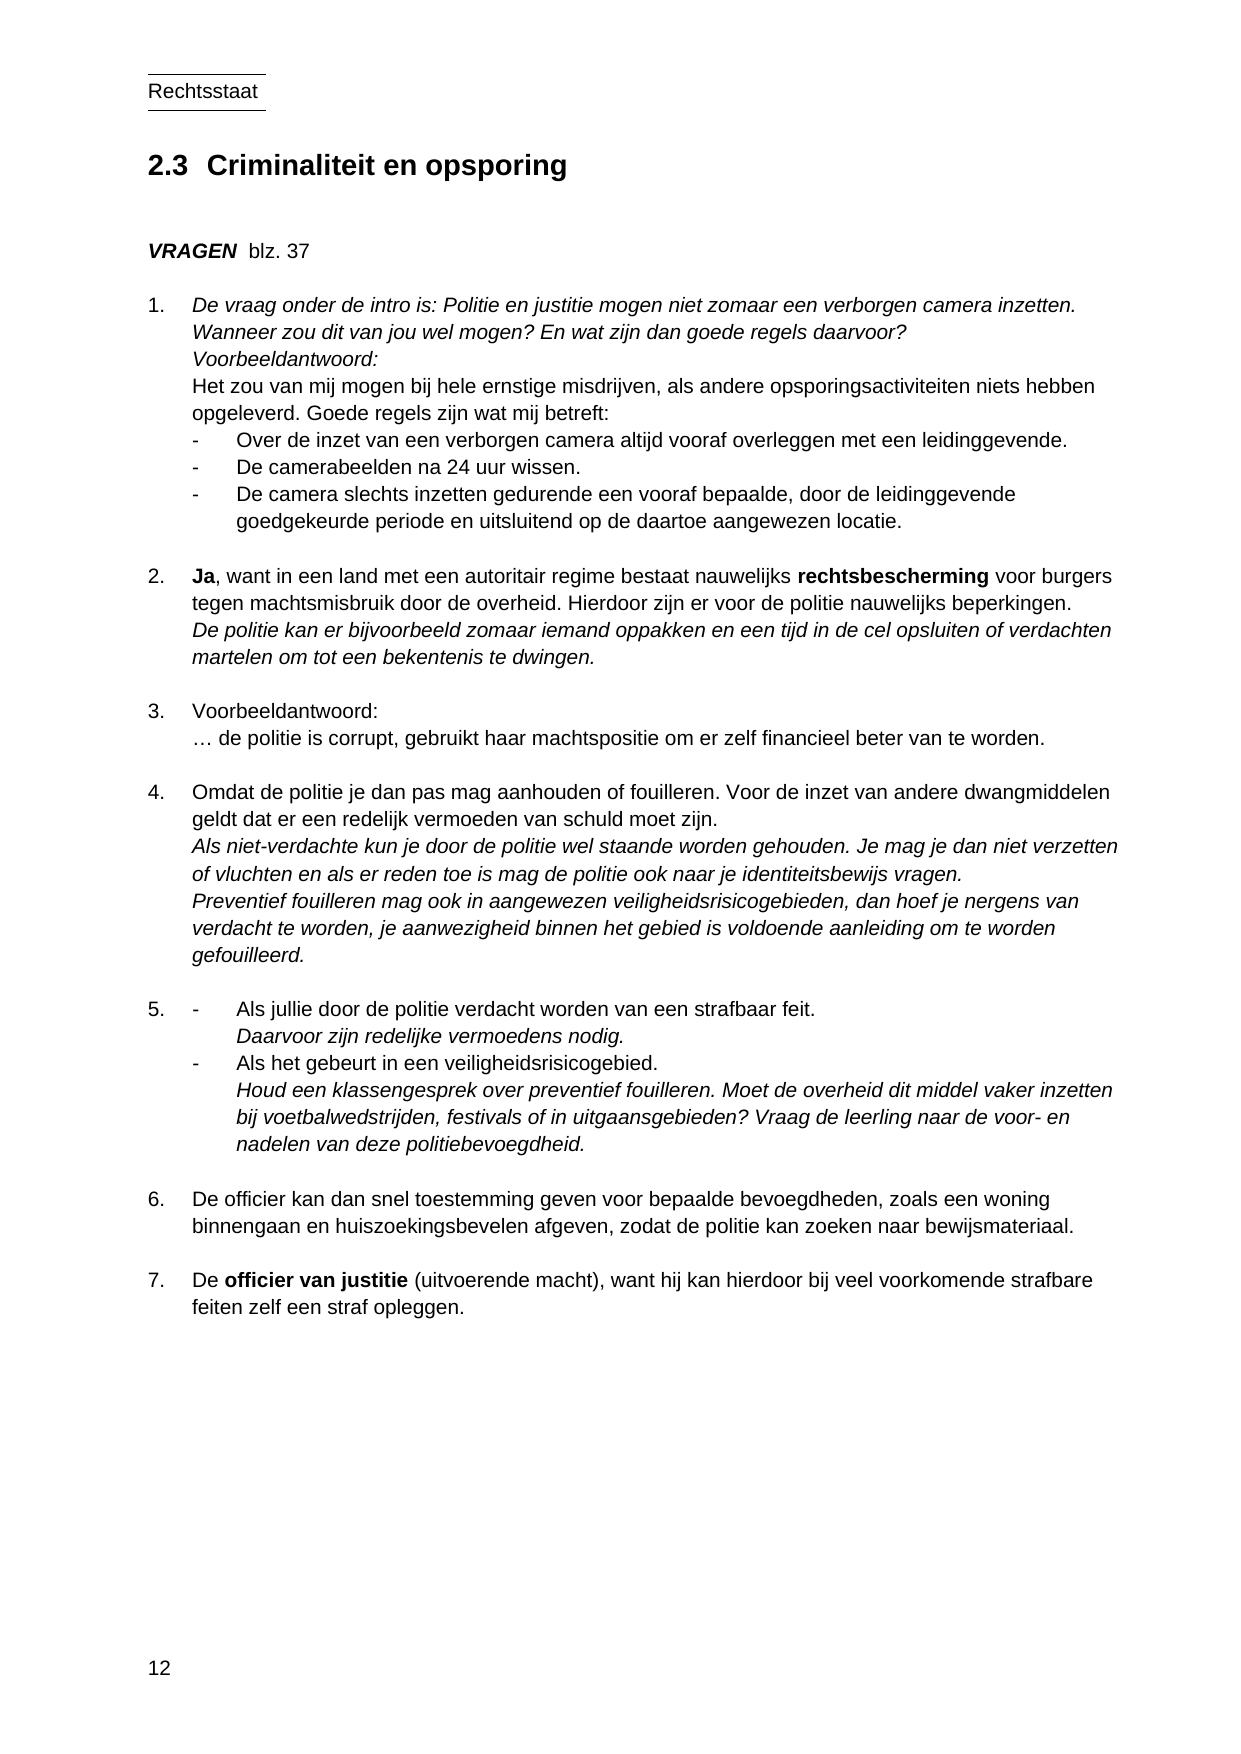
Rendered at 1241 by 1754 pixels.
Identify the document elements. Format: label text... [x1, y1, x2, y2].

text Houd een klassengesprek over preventief fouilleren. Moet de overheid dit middel vaker inzetten bij voetbalwedstrijden, festivals of in uitgaansgebieden? Vraag de leerling naar de voor- en nadelen van deze politiebevoegdheid. [236, 1075, 1125, 1156]
text 7. De officier van justitie (uitvoerende macht), want hij kan hierdoor bij veel voorkomende strafbare feiten zelf een straf opleggen. [148, 1264, 1125, 1319]
text Het zou van mij mogen bij hele ernstige misdrijven, als andere opsporingsactiviteiten niets hebben opgeleverd. Goede regels zijn wat mij betreft: [192, 371, 1125, 425]
text Als niet-verdachte kun je door de politie wel staande worden gehouden. Je mag je dan niet verzetten of vluchten en als er reden toe is mag de politie ook naar je identiteitsbewijs vragen. [192, 831, 1125, 885]
text Preventief fouilleren mag ook in aangewezen veiligheidsrisicogebieden, dan hoef je nergens van verdacht te worden, je aanwezigheid binnen het gebied is voldoende aanleiding om te worden gefouilleerd. [192, 885, 1125, 967]
text De politie kan er bijvoorbeeld zomaar iemand oppakken en een tijd in de cel opsluiten of verdachten martelen om tot een bekentenis te dwingen. [192, 614, 1125, 669]
text 2. Ja, want in een land met een autoritair regime bestaat nauwelijks rechtsbescherming voor burgers tegen machtsmisbruik door de overheid. Hierdoor zijn er voor de politie nauwelijks beperkingen. [148, 560, 1125, 614]
text - Over de inzet van een verborgen camera altijd vooraf overleggen met een leidinggevende. [192, 425, 1125, 452]
text 4. Omdat de politie je dan pas mag aanhouden of fouilleren. Voor de inzet van andere dwangmiddelen geldt dat er een redelijk vermoeden van schuld moet zijn. [148, 777, 1125, 831]
text 5. - Als jullie door de politie verdacht worden van een strafbaar feit. [148, 994, 1125, 1021]
text - De camera slechts inzetten gedurende een vooraf bepaalde, door de leidinggevende goedgekeurde periode en uitsluitend op de daartoe aangewezen locatie. [192, 479, 1125, 533]
text 3. Voorbeeldantwoord: [148, 696, 1125, 723]
text - De camerabeelden na 24 uur wissen. [192, 452, 1125, 479]
text 1. De vraag onder de intro is: Politie en justitie mogen niet zomaar een verborgen camera inzetten. Wanneer zou dit van jou wel mogen? En wat zijn dan goede regels daarvoor? [148, 289, 1125, 344]
text … de politie is corrupt, gebruikt haar machtspositie om er zelf financieel beter van te worden. [192, 723, 1125, 750]
text Voorbeeldantwoord: [192, 344, 1125, 371]
text - Als het gebeurt in een veiligheidsrisicogebied. [192, 1048, 1125, 1075]
text VRAGEN blz. 37 [148, 235, 1125, 262]
subtitle 2.3 Criminaliteit en opsporing [148, 148, 1125, 181]
text 6. De officier kan dan snel toestemming geven voor bepaalde bevoegdheden, zoals een woning binnengaan en huiszoekingsbevelen afgeven, zodat de politie kan zoeken naar bewijsmateriaal. [148, 1183, 1125, 1237]
text Daarvoor zijn redelijke vermoedens nodig. [236, 1021, 1125, 1048]
